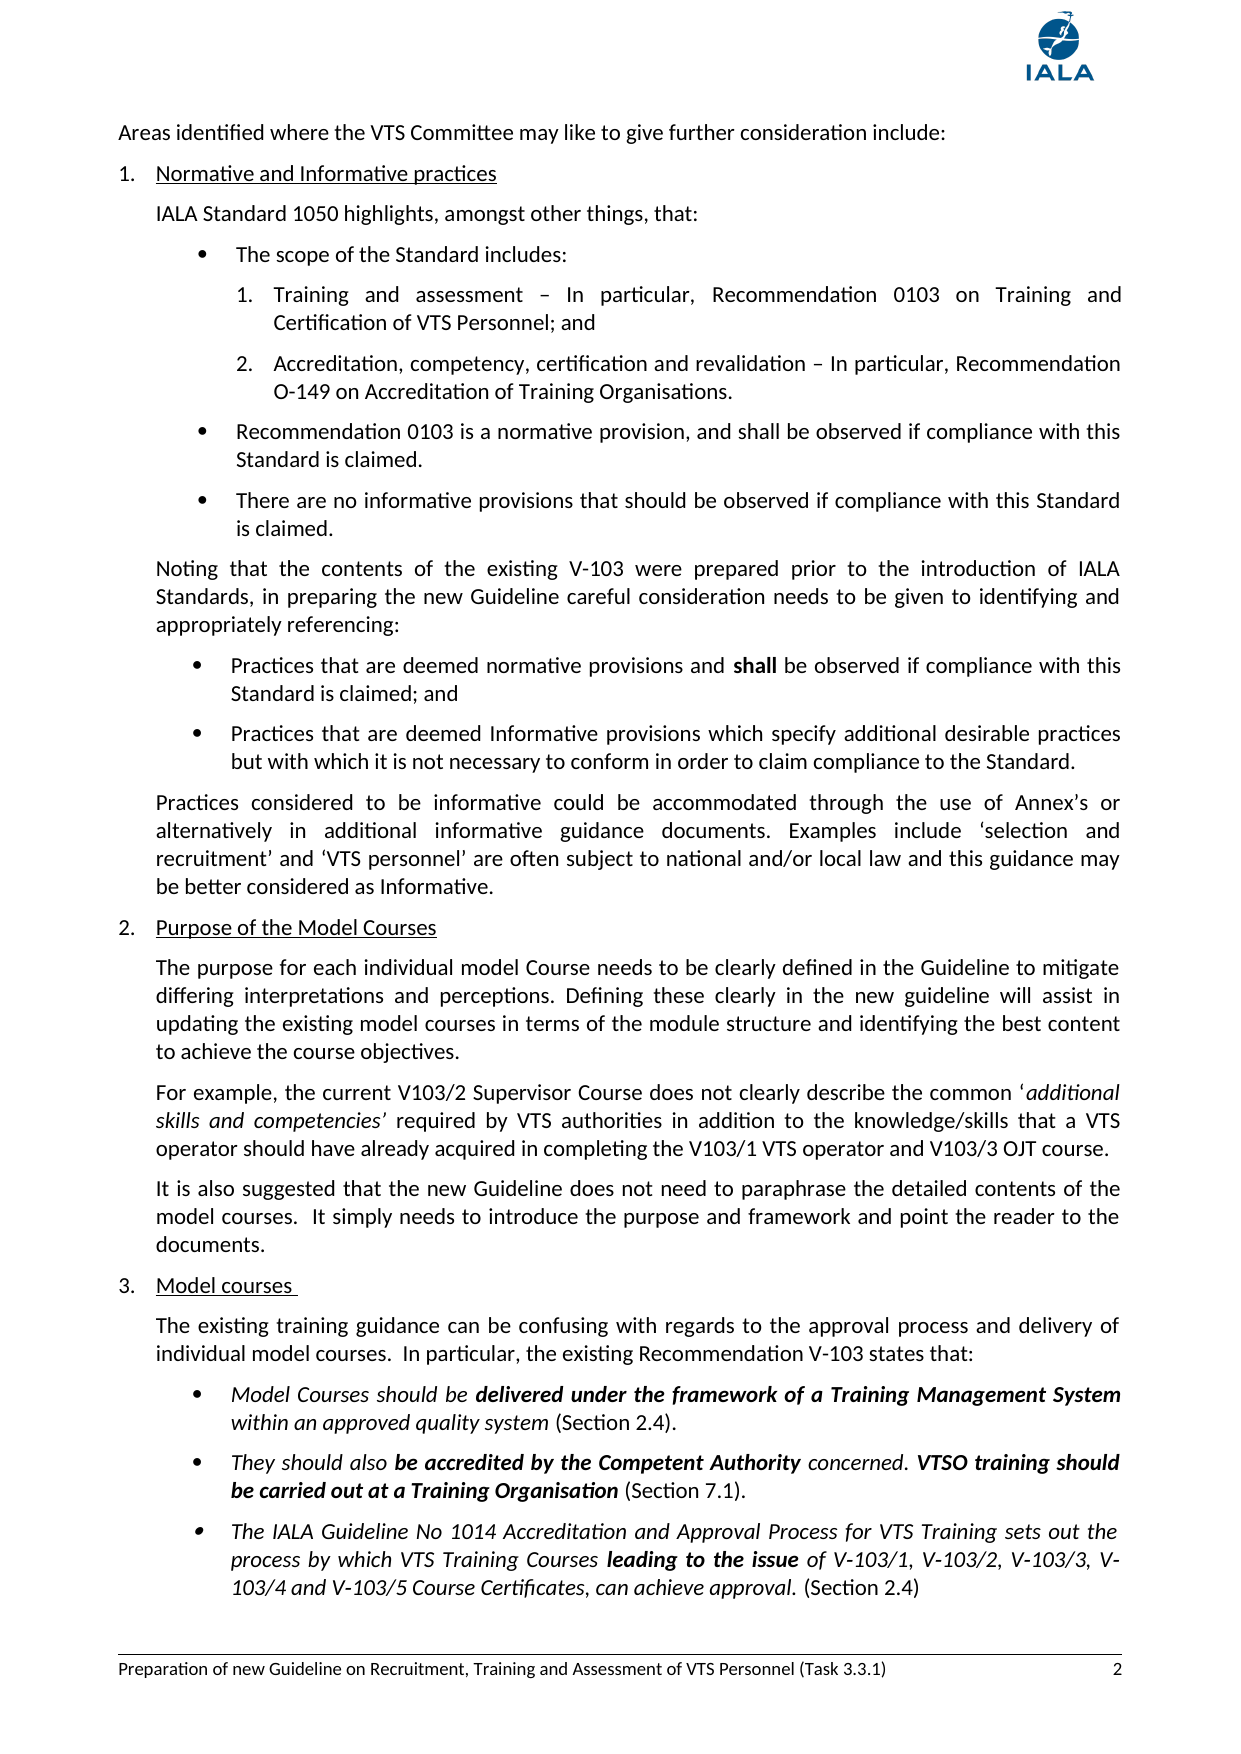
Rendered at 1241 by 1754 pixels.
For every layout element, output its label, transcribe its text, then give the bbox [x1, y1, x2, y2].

text Areas identified where the VTS Committee may like to give further consideration include: [118, 118, 1122, 146]
text Noting that the contents of the existing V-103 were prepared prior to the introduction of IALA Standards, in preparing the new Guideline careful consideration needs to be given to identifying and appropriately referencing: [156, 554, 1122, 638]
list Normative and Informative practices [118, 159, 1122, 187]
text The existing training guidance can be confusing with regards to the approval process and delivery of individual model courses. In particular, the existing Recommendation V-103 states that: [156, 1311, 1122, 1367]
text Practices considered to be informative could be accommodated through the use of Annex’s or alternatively in additional informative guidance documents. Examples include ‘selection and recruitment’ and ‘VTS personnel’ are often subject to national and/or local law and this guidance may be better considered as Informative. [156, 788, 1122, 900]
list There are no informative provisions that should be observed if compliance with this Standard is claimed. [198, 486, 1122, 542]
list Recommendation 0103 is a normative provision, and shall be observed if compliance with this Standard is claimed. [198, 417, 1122, 473]
list Practices that are deemed Informative provisions which specify additional desirable practices but with which it is not necessary to conform in order to claim compliance to the Standard. [193, 719, 1122, 776]
text IALA Standard 1050 highlights, amongst other things, that: [156, 199, 1122, 227]
list The scope of the Standard includes: [198, 240, 1122, 268]
picture [1011, 3, 1106, 96]
list The IALA Guideline No 1014 Accreditation and Approval Process for VTS Training sets out the process by which VTS Training Courses leading to the issue of V‐103/1, V‐103/2, V‐103/3, V‐103/4 and V‐103/5 Course Certificates, can achieve approval. (Section 2.4) [193, 1517, 1122, 1601]
list They should also be accredited by the Competent Authority concerned. VTSO training should be carried out at a Training Organisation (Section 7.1). [193, 1448, 1122, 1504]
text For example, the current V103/2 Supervisor Course does not clearly describe the common ‘additional skills and competencies’ required by VTS authorities in addition to the knowledge/skills that a VTS operator should have already acquired in completing the V103/1 VTS operator and V103/3 OJT course. [156, 1078, 1122, 1162]
list Accreditation, competency, certification and revalidation – In particular, Recommendation O-149 on Accreditation of Training Organisations. [236, 349, 1122, 405]
text It is also suggested that the new Guideline does not need to paraphrase the detailed contents of the model courses. It simply needs to introduce the purpose and framework and point the reader to the documents. [156, 1174, 1122, 1258]
list Model Courses should be delivered under the framework of a Training Management System within an approved quality system (Section 2.4). [193, 1380, 1122, 1436]
list Model courses [118, 1271, 1122, 1299]
list Practices that are deemed normative provisions and shall be observed if compliance with this Standard is claimed; and [193, 651, 1122, 707]
list Purpose of the Model Courses [118, 913, 1122, 941]
list Training and assessment – In particular, Recommendation 0103 on Training and Certification of VTS Personnel; and [236, 280, 1122, 336]
text The purpose for each individual model Course needs to be clearly defined in the Guideline to mitigate differing interpretations and perceptions. Defining these clearly in the new guideline will assist in updating the existing model courses in terms of the module structure and identifying the best content to achieve the course objectives. [156, 953, 1122, 1065]
